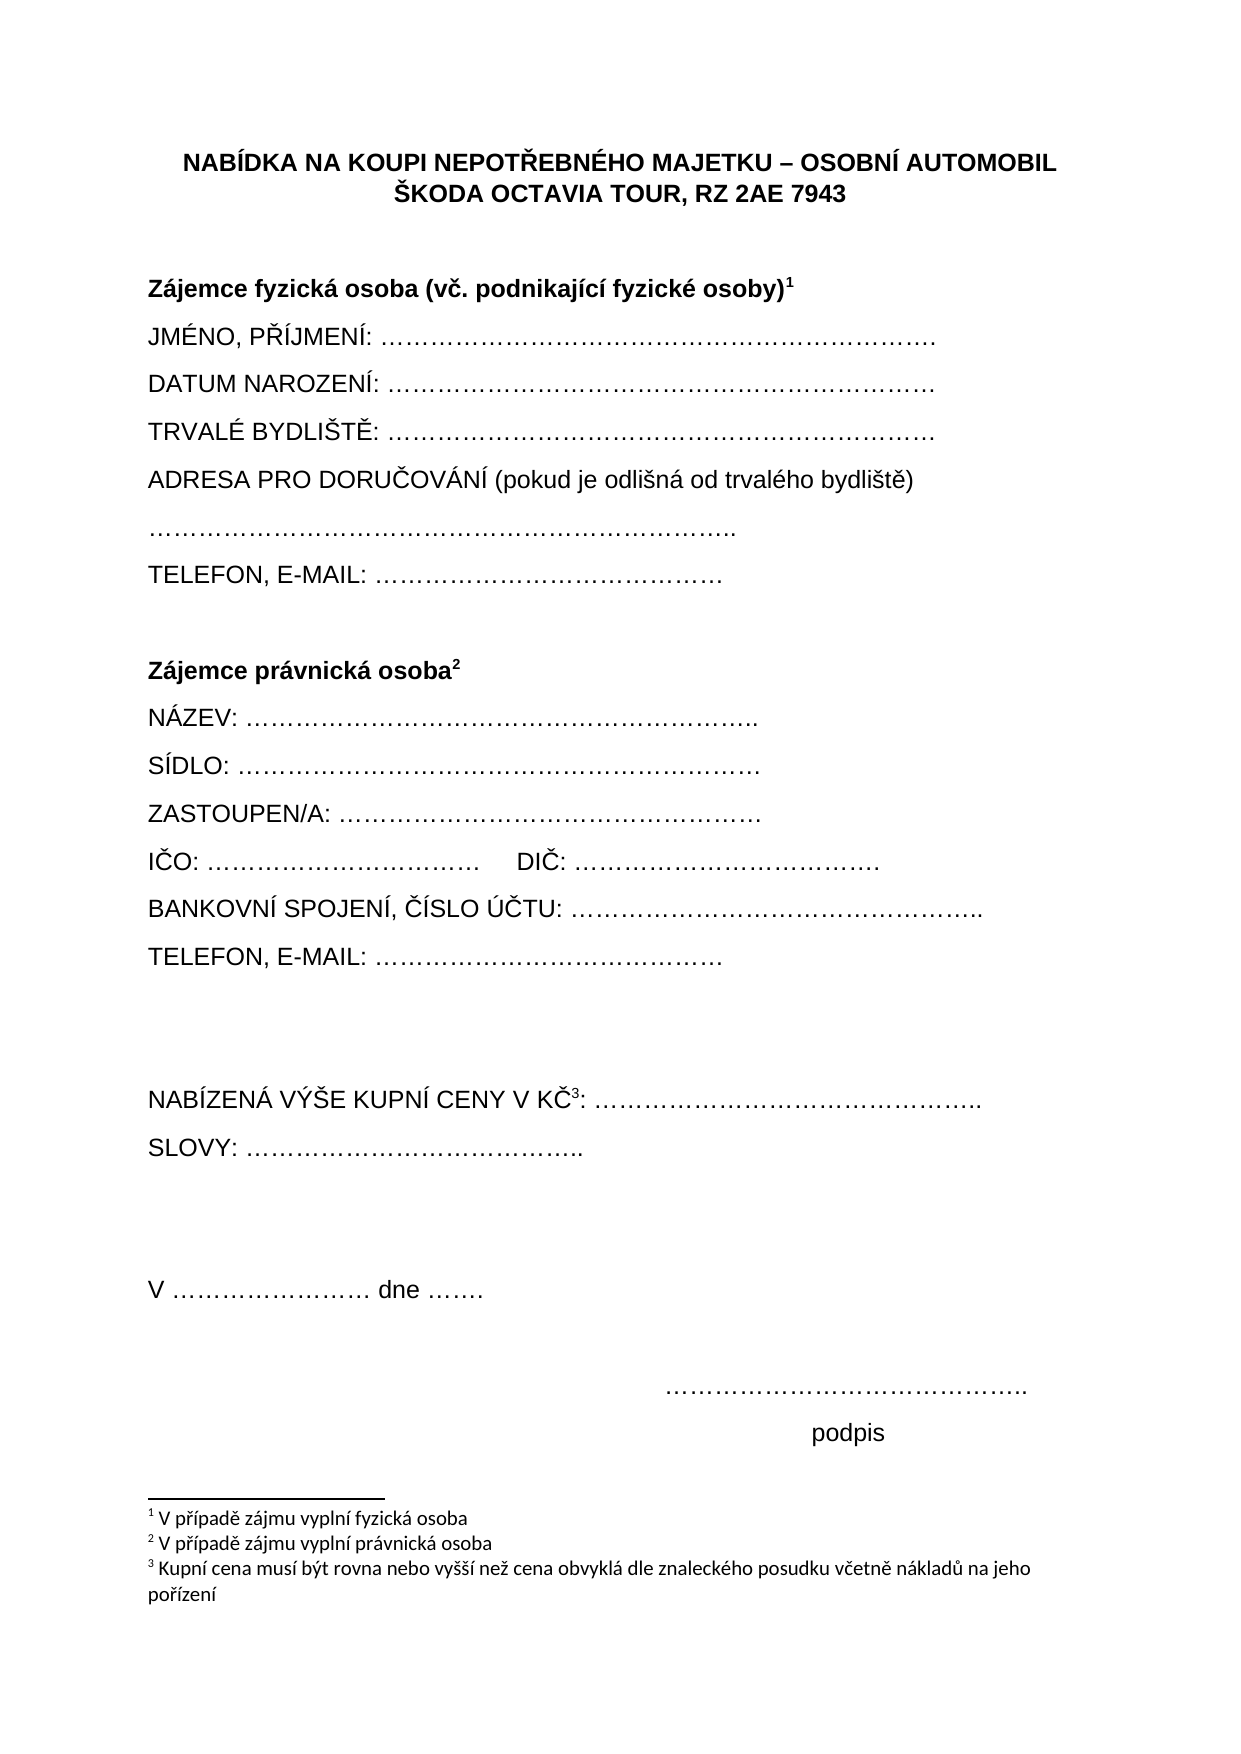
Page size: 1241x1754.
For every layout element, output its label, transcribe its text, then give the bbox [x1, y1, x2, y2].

text ADRESA PRO DORUČOVÁNÍ (pokud je odlišná od trvalého bydliště) [148, 465, 1093, 494]
text ZASTOUPEN/A: …………………………………………… [148, 799, 1093, 828]
text podpis [738, 1418, 1093, 1447]
text BANKOVNÍ SPOJENÍ, ČÍSLO ÚČTU: ………………………………………….. [148, 894, 1093, 923]
text NABÍZENÁ VÝŠE KUPNÍ CENY V KČ: ……………………………………….. [148, 1085, 1093, 1114]
text …………………………………………………………….. [148, 513, 1093, 541]
text TELEFON, E-MAIL: …………………………………… [148, 942, 1093, 971]
text JMÉNO, PŘÍJMENÍ: …………………………………………………………. [148, 322, 1093, 351]
text SÍDLO: ……………………………………………………… [148, 751, 1093, 780]
text TELEFON, E-MAIL: …………………………………… [148, 560, 1093, 589]
text NÁZEV: …………………………………………………….. [148, 703, 1093, 732]
text SLOVY: ………………………………….. [148, 1133, 1093, 1162]
text Zájemce právnická osoba [148, 656, 1093, 684]
text V …………………… dne ……. [148, 1275, 1093, 1304]
text IČO: …………………………… DIČ: ………………………………. [148, 847, 1093, 875]
text NABÍDKA NA KOUPI NEPOTŘEBNÉHO MAJETKU – OSOBNÍ AUTOMOBIL ŠKODA OCTAVIA TOUR, RZ 2AE 7943 [148, 148, 1093, 207]
text TRVALÉ BYDLIŠTĚ: ………………………………………………………… [148, 417, 1093, 446]
text DATUM NAROZENÍ: ………………………………………………………… [148, 369, 1093, 398]
text Zájemce fyzická osoba (vč. podnikající fyzické osoby) [148, 274, 1093, 303]
text …………………………………….. [590, 1371, 1093, 1399]
